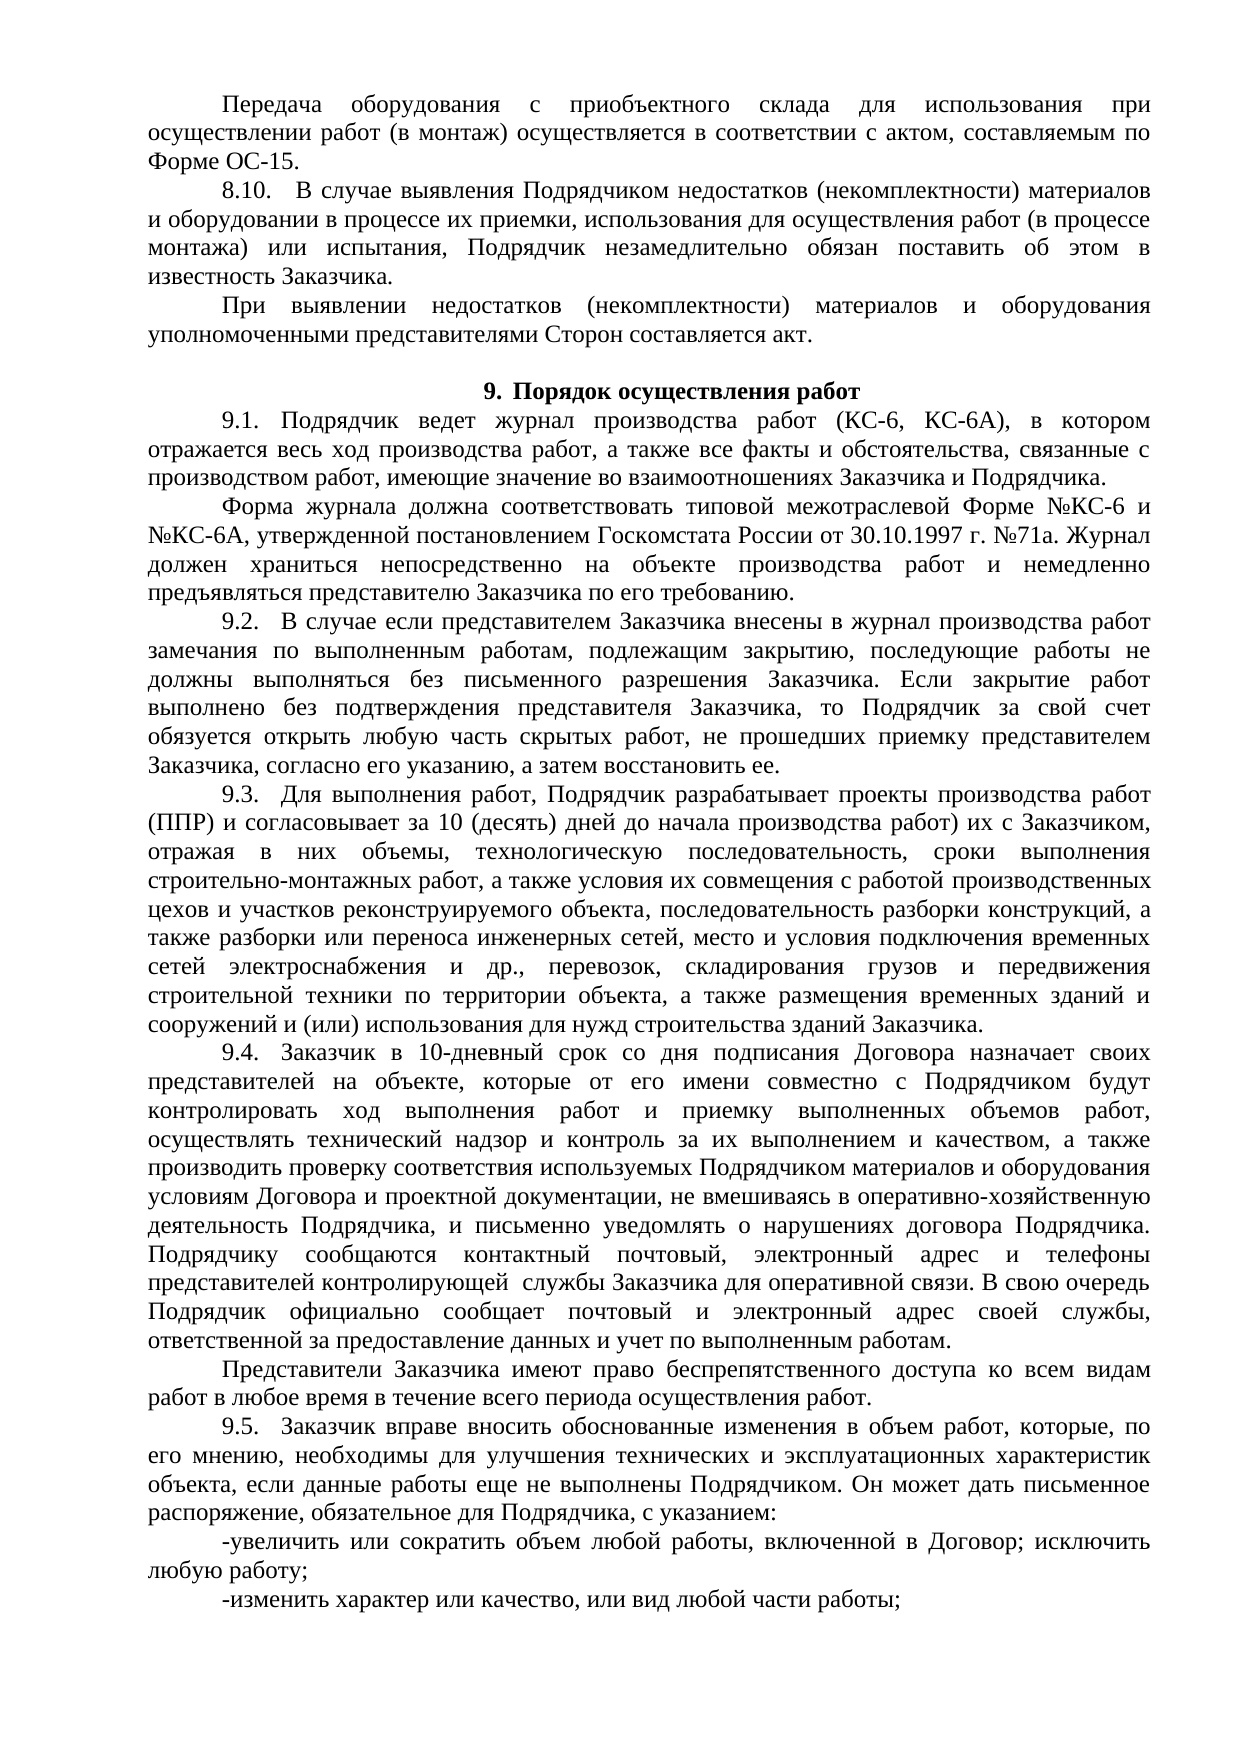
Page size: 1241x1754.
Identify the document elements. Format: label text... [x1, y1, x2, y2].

list Подрядчик ведет журнал производства работ (КС-6, КС-6А), в котором отражается весь ход производства работ, а также все факты и обстоятельства, связанные с производством работ, имеющие значение во взаимоотношениях Заказчика и Подрядчика. [148, 405, 1152, 491]
text -увеличить или сократить объем любой работы, включенной в Договор; исключить любую работу; [148, 1526, 1152, 1584]
text Представители Заказчика имеют право беспрепятственного доступа ко всем видам работ в любое время в течение всего периода осуществления работ. [148, 1354, 1152, 1411]
text Передача оборудования с приобъектного склада для использования при осуществлении работ (в монтаж) осуществляется в соответствии с актом, составляемым по Форме ОС-15. [148, 89, 1152, 175]
list Порядок осуществления работ [148, 376, 1152, 405]
list В случае если представителем Заказчика внесены в журнал производства работ замечания по выполненным работам, подлежащим закрытию, последующие работы не должны выполняться без письменного разрешения Заказчика. Если закрытие работ выполнено без подтверждения представителя Заказчика, то Подрядчик за свой счет обязуется открыть любую часть скрытых работ, не прошедших приемку представителем Заказчика, согласно его указанию, а затем восстановить ее. [148, 606, 1152, 779]
text -изменить характер или качество, или вид любой части работы; [148, 1584, 1152, 1612]
list Для выполнения работ, Подрядчик разрабатывает проекты производства работ (ППР) и согласовывает за 10 (десять) дней до начала производства работ) их с Заказчиком, отражая в них объемы, технологическую последовательность, сроки выполнения строительно-монтажных работ, а также условия их совмещения с работой производственных цехов и участков реконструируемого объекта, последовательность разборки конструкций, а также разборки или переноса инженерных сетей, место и условия подключения временных сетей электроснабжения и др., перевозок, складирования грузов и передвижения строительной техники по территории объекта, а также размещения временных зданий и сооружений и (или) использования для нужд строительства зданий Заказчика. [148, 779, 1152, 1037]
text Форма журнала должна соответствовать типовой межотраслевой Форме №КС-6 и №КС-6А, утвержденной постановлением Госкомстата России от 30.10.1997 г. №71а. Журнал должен храниться непосредственно на объекте производства работ и немедленно предъявляться представителю Заказчика по его требованию. [148, 491, 1152, 606]
list Заказчик вправе вносить обоснованные изменения в объем работ, которые, по его мнению, необходимы для улучшения технических и эксплуатационных характеристик объекта, если данные работы еще не выполнены Подрядчиком. Он может дать письменное распоряжение, обязательное для Подрядчика, с указанием: [148, 1411, 1152, 1526]
list Заказчик в 10-дневный срок со дня подписания Договора назначает своих представителей на объекте, которые от его имени совместно с Подрядчиком будут контролировать ход выполнения работ и приемку выполненных объемов работ, осуществлять технический надзор и контроль за их выполнением и качеством, а также производить проверку соответствия используемых Подрядчиком материалов и оборудования условиям Договора и проектной документации, не вмешиваясь в оперативно-хозяйственную деятельность Подрядчика, и письменно уведомлять о нарушениях договора Подрядчика. Подрядчику сообщаются контактный почтовый, электронный адрес и телефоны представителей контролирующей службы Заказчика для оперативной связи. В свою очередь Подрядчик официально сообщает почтовый и электронный адрес своей службы, ответственной за предоставление данных и учет по выполненным работам. [148, 1037, 1152, 1354]
list В случае выявления Подрядчиком недостатков (некомплектности) материалов и оборудовании в процессе их приемки, использования для осуществления работ (в процессе монтажа) или испытания, Подрядчик незамедлительно обязан поставить об этом в известность Заказчика. [148, 175, 1152, 290]
text При выявлении недостатков (некомплектности) материалов и оборудования уполномоченными представителями Сторон составляется акт. [148, 290, 1152, 347]
